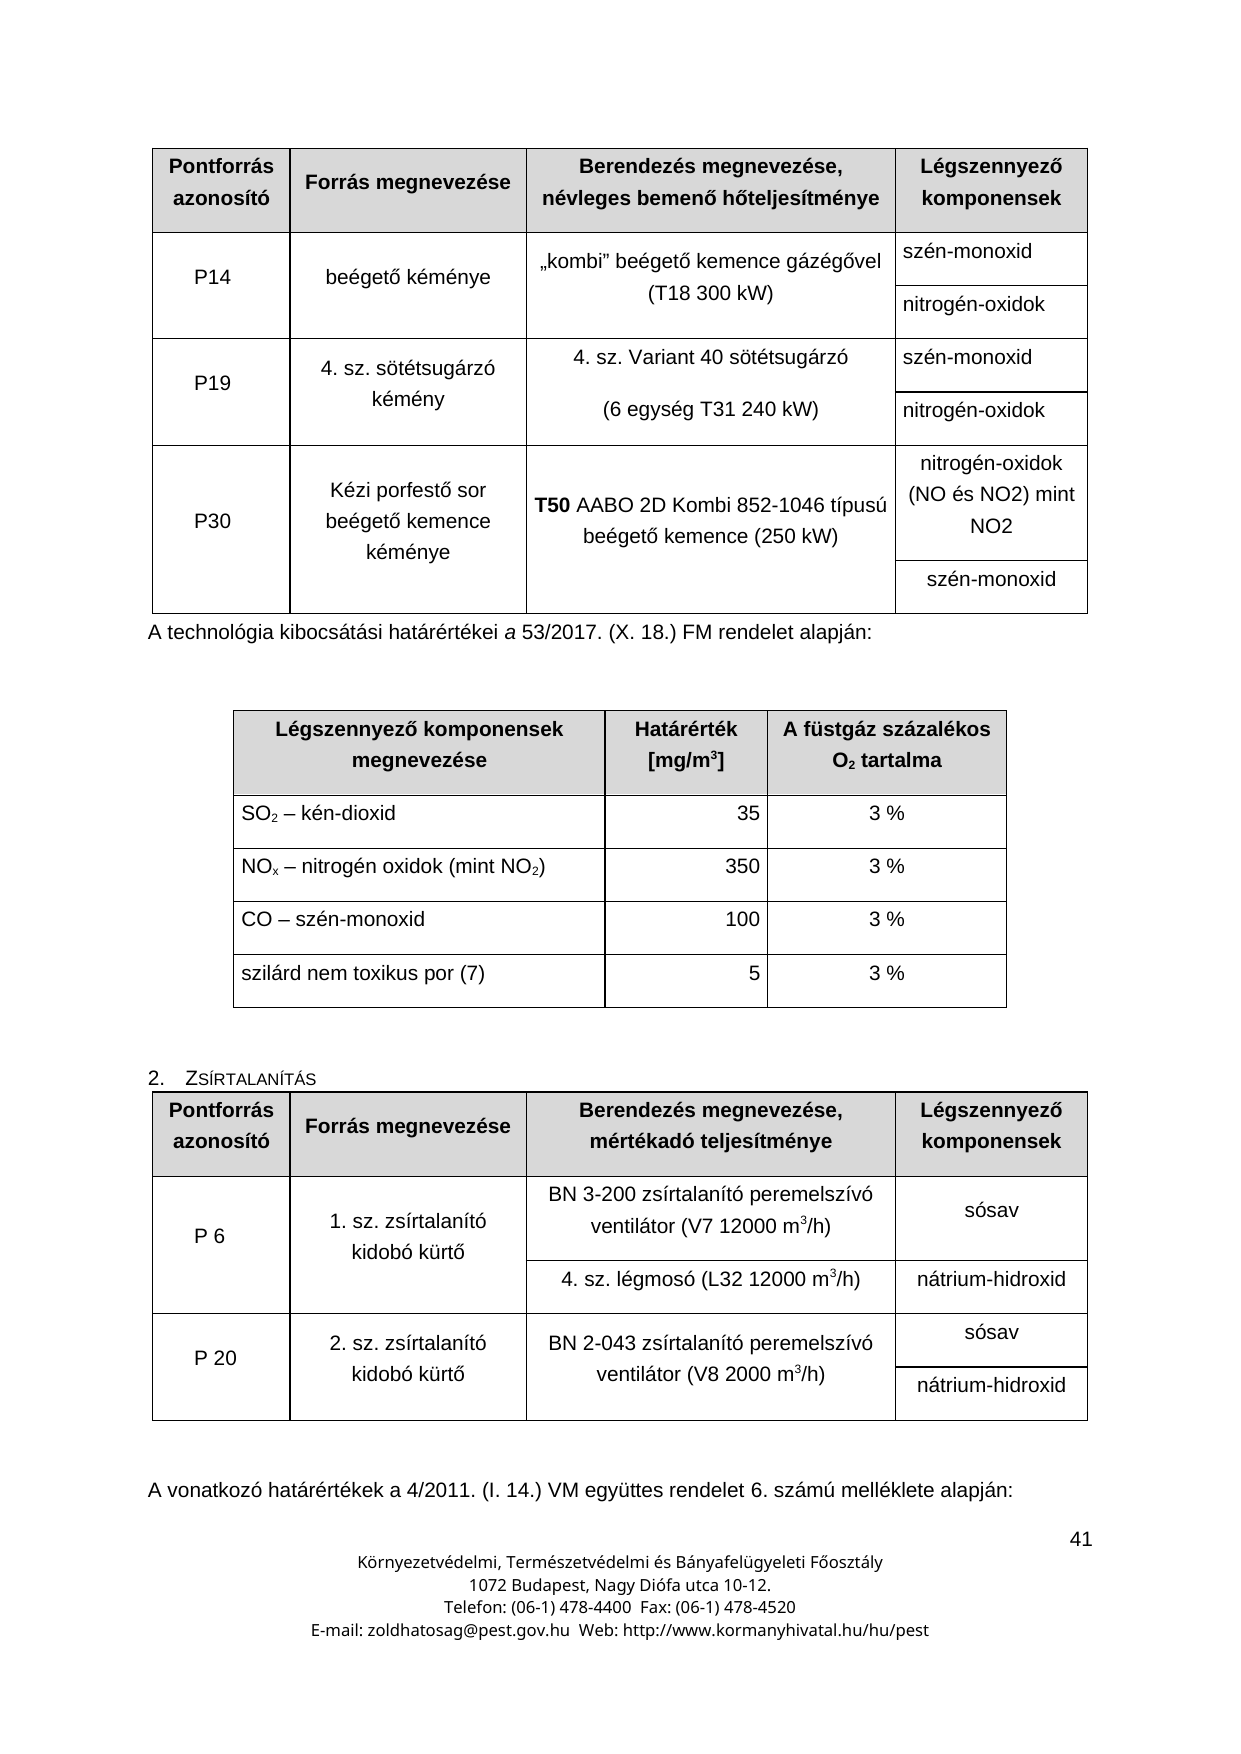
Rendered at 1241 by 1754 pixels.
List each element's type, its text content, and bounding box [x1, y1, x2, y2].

table_cell T50 AABO 2D Kombi 852-1046 típusú beégető kemence (250 kW) [527, 446, 895, 613]
table_header Pontforrás azonosító [153, 1093, 289, 1176]
table_cell [153, 1177, 187, 1313]
table_cell P30 [187, 446, 289, 613]
table_cell 3 % [768, 849, 1006, 901]
table_header Légszennyező komponensek [896, 1093, 1087, 1176]
table_cell P19 [187, 339, 289, 444]
table_cell nátrium-hidroxid [896, 1368, 1087, 1419]
table_header Határérték [mg/m3] [606, 711, 767, 794]
table_cell nitrogén-oxidok [896, 393, 1087, 444]
text A technológia kibocsátási határértékei a 53/2017. (X. 18.) FM rendelet alapján: [148, 614, 1093, 646]
table_cell 5 [606, 955, 767, 1007]
table_cell [153, 233, 187, 338]
table_cell 3 % [768, 796, 1006, 848]
table_cell „kombi” beégető kemence gázégővel (T18 300 kW) [527, 233, 895, 338]
table_cell sósav [896, 1314, 1087, 1366]
table_cell 3 % [768, 955, 1006, 1007]
table_cell 100 [606, 902, 767, 954]
table_header Berendezés megnevezése, mértékadó teljesítménye [527, 1093, 895, 1176]
table_header Pontforrás azonosító [153, 149, 289, 232]
table_cell beégető kéménye [291, 233, 526, 338]
table_cell NOx – nitrogén oxidok (mint NO2) [234, 849, 604, 901]
table_cell nitrogén-oxidok [896, 286, 1087, 338]
table_cell P 20 [187, 1314, 289, 1419]
table_cell BN 3-200 zsírtalanító peremelszívó ventilátor (V7 12000 m3/h) [527, 1177, 895, 1260]
table_cell P14 [187, 233, 289, 338]
table_cell szilárd nem toxikus por (7) [234, 955, 604, 1007]
table_cell nitrogén-oxidok (NO és NO2) mint NO2 [896, 446, 1087, 560]
table_header Forrás megnevezése [291, 149, 526, 232]
table_cell szén-monoxid [896, 561, 1087, 613]
table_cell [153, 1314, 187, 1419]
table_cell 4. sz. légmosó (L32 12000 m3/h) [527, 1261, 895, 1313]
table_cell BN 2-043 zsírtalanító peremelszívó ventilátor (V8 2000 m3/h) [527, 1314, 895, 1419]
table_cell 2. sz. zsírtalanító kidobó kürtő [291, 1314, 526, 1419]
table_cell 3 % [768, 902, 1006, 954]
table_cell 35 [606, 796, 767, 848]
table_cell szén-monoxid [896, 233, 1087, 285]
table_header A füstgáz százalékos O2 tartalma [768, 711, 1006, 794]
table_cell 4. sz. sötétsugárzó kémény [291, 339, 526, 444]
table_cell 350 [606, 849, 767, 901]
table_cell Kézi porfestő sor beégető kemence kéménye [291, 446, 526, 613]
table_cell SO2 – kén-dioxid [234, 796, 604, 848]
table_cell sósav [896, 1177, 1087, 1260]
table_cell szén-monoxid [896, 339, 1087, 391]
table_header Berendezés megnevezése, névleges bemenő hőteljesítménye [527, 149, 895, 232]
table_cell [153, 446, 187, 613]
text A vonatkozó határértékek a 4/2011. (I. 14.) VM együttes rendelet 6. számú melléklete alapján: [148, 1473, 1093, 1504]
table_header Légszennyező komponensek [896, 149, 1087, 232]
table_cell CO – szén-monoxid [234, 902, 604, 954]
list Zsírtalanítás [148, 1060, 1093, 1091]
table_cell nátrium-hidroxid [896, 1261, 1087, 1313]
table_cell [153, 339, 187, 444]
table_header Forrás megnevezése [291, 1093, 526, 1176]
table_cell 4. sz. Variant 40 sötétsugárzó (6 egység T31 240 kW) [527, 339, 895, 444]
table_cell 1. sz. zsírtalanító kidobó kürtő [291, 1177, 526, 1313]
table_header Légszennyező komponensek megnevezése [234, 711, 604, 794]
table_cell P 6 [187, 1177, 289, 1313]
